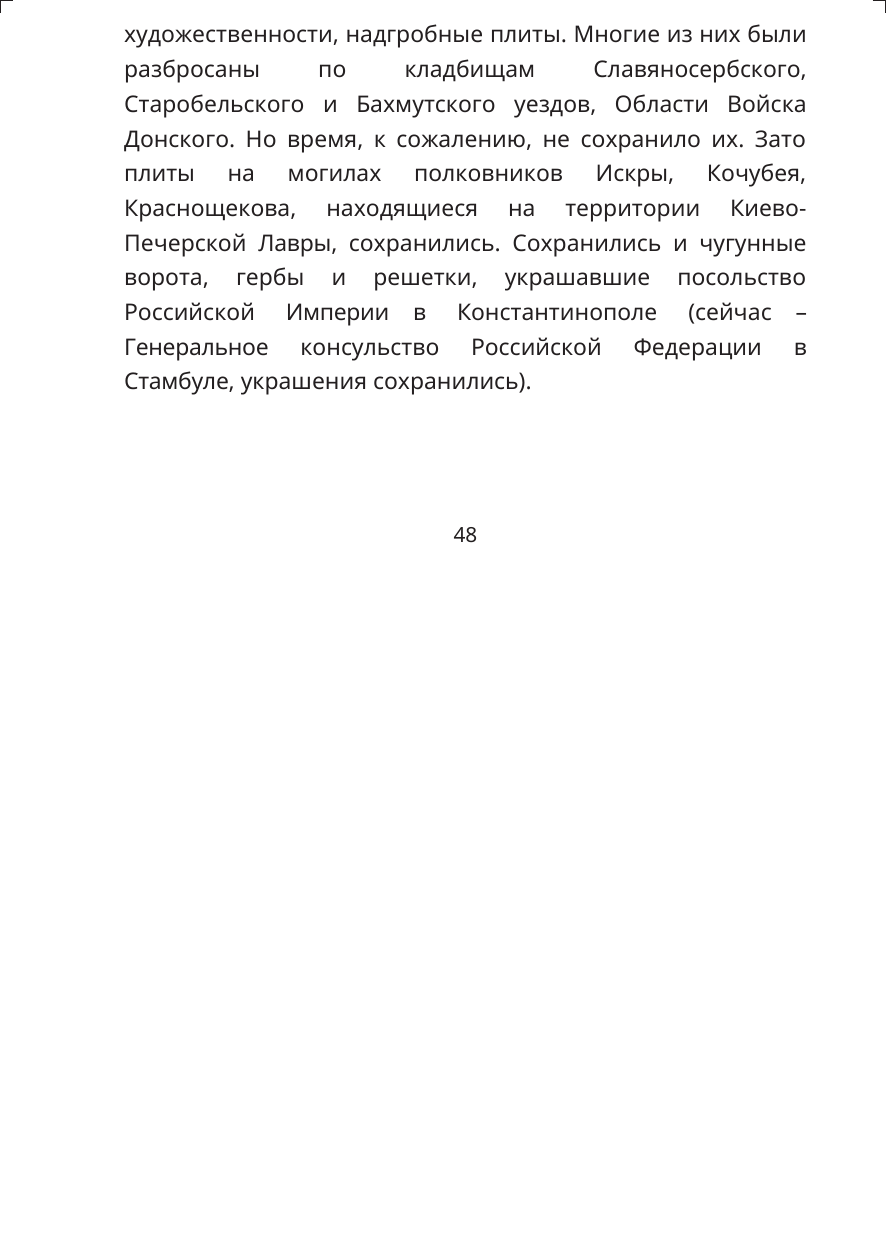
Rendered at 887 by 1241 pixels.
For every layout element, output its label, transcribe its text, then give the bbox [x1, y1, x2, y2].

text 48 [124, 520, 807, 548]
text художественности, надгробные плиты. Многие из них были разбросаны по кладбищам Славяносербского, Старобельского и Бахмутского уездов, Области Войска Донского. Но время, к сожалению, не сохранило их. Зато плиты на могилах полковников Искры, Кочубея, Краснощекова, находящиеся на территории Киево-Печерской Лавры, сохранились. Сохранились и чугунные ворота, гербы и решетки, украшавшие посольство Российской Империи в Константинополе (сейчас – Генеральное консульство Российской Федерации в Стамбуле, украшения сохранились). [124, 18, 807, 397]
